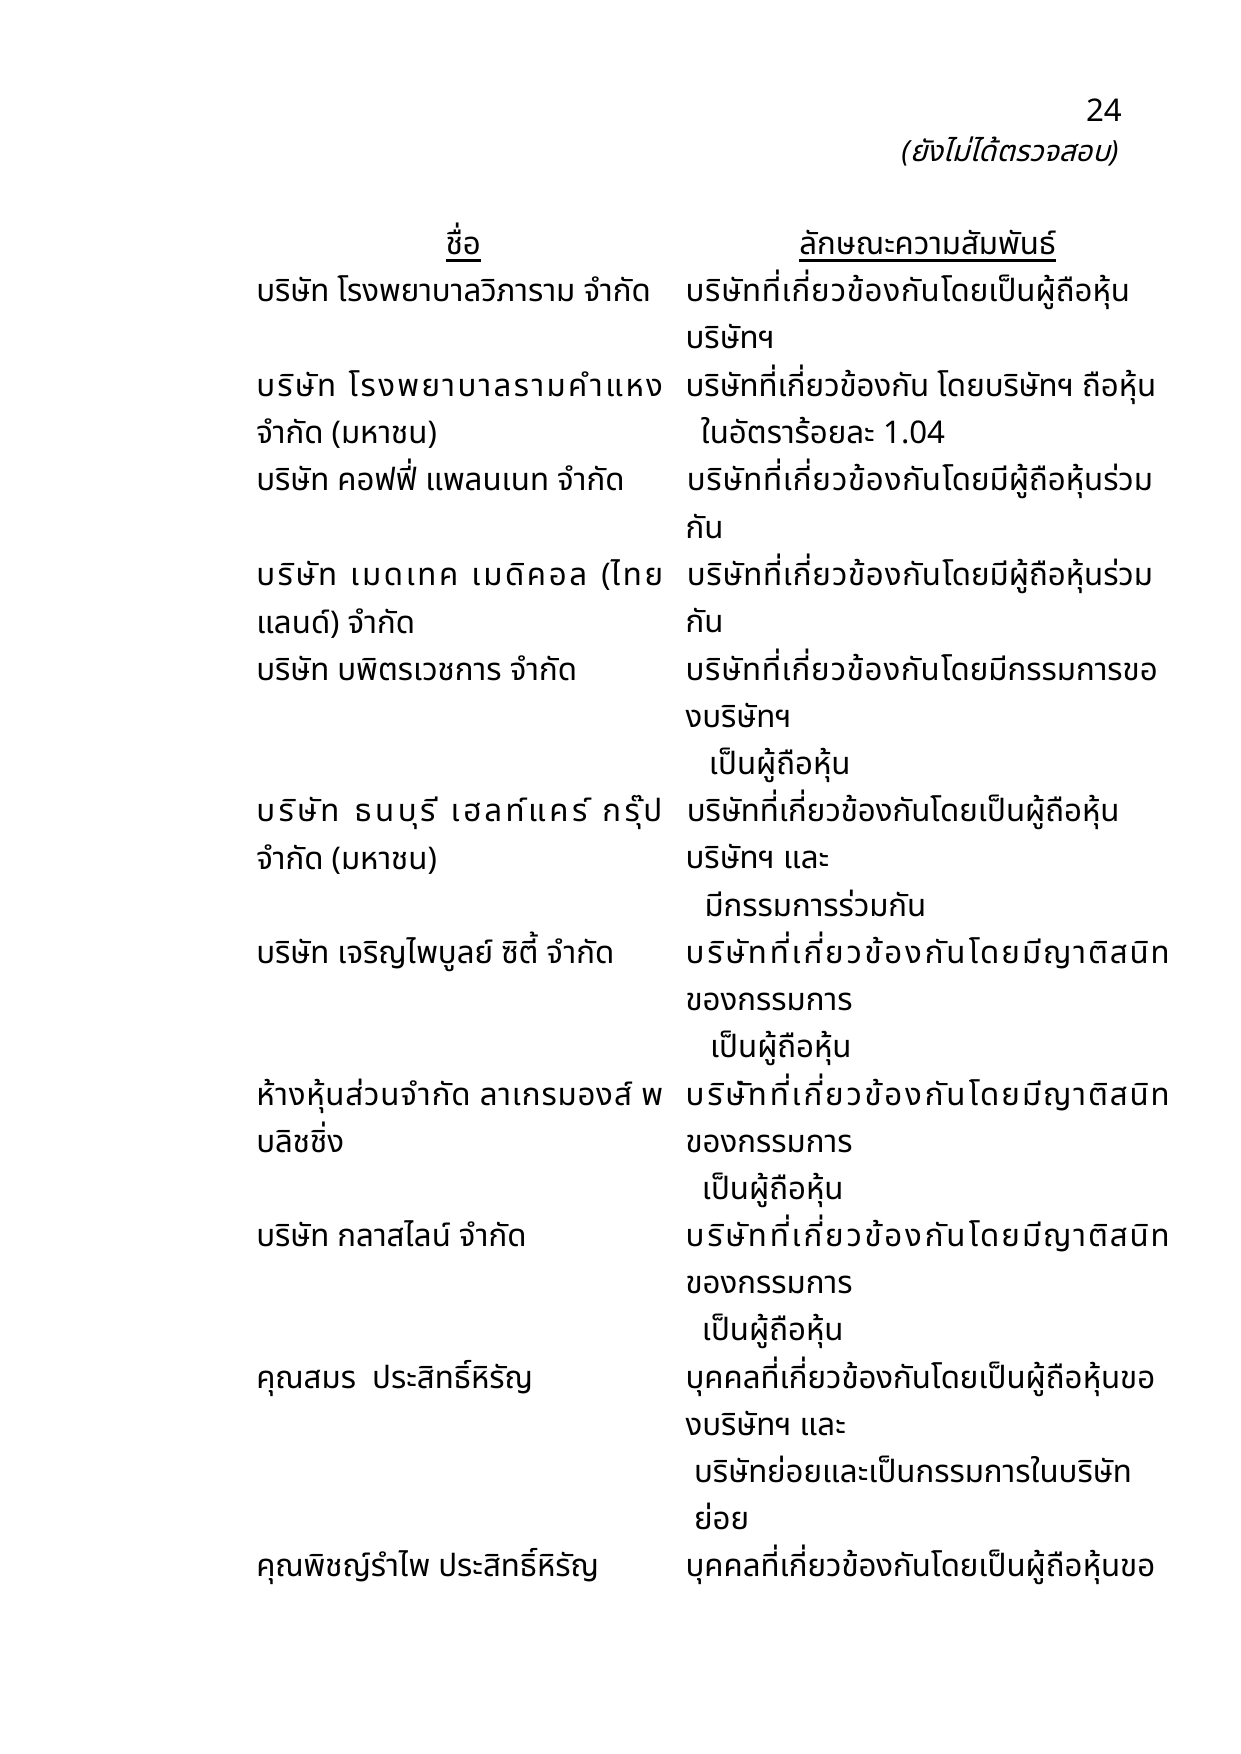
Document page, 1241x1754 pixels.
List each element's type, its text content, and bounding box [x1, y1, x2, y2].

table_header ชื่อ [245, 221, 674, 269]
table_cell บริษัทที่เกี่ยวข้องกัน โดยบริษัทฯ ถือหุ้น ในอัตราร้อยละ 1.04 [674, 363, 1181, 458]
table_cell บริษัทที่เกี่ยวข้องกันโดยเป็นผู้ถือหุ้นบริษัทฯ และ มีกรรมการร่วมกัน [674, 789, 1181, 930]
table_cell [674, 1544, 1181, 1591]
table_cell บริษัท บพิตรเวชการ จำกัด [245, 647, 674, 789]
table_cell บริษัทที่เกี่ยวข้องกันโดยมีญาติสนิทของกรรมการ เป็นผู้ถือหุ้น [674, 930, 1181, 1072]
table_cell บริษัทที่เกี่ยวข้องกันโดยมีญาติสนิทของกรรมการ เป็นผู้ถือหุ้น [674, 1213, 1181, 1355]
table_cell บริษัท กลาสไลน์ จำกัด [245, 1213, 674, 1355]
table_cell คุณสมร ประสิทธิ์หิรัญ [245, 1355, 674, 1544]
table_cell บริษัทที่เกี่ยวข้องกันโดยเป็นผู้ถือหุ้นบริษัทฯ [674, 269, 1181, 363]
table_cell บริษัท คอฟฟี่ แพลนเนท จำกัด [245, 458, 674, 552]
table_cell บริษัทที่เกี่ยวข้องกันโดยมีผู้ถือหุ้นร่วมกัน [674, 552, 1181, 647]
table_cell บริษัทที่เกี่ยวข้องกันโดยมีผู้ถือหุ้นร่วมกัน [674, 458, 1181, 552]
table_header ลักษณะความสัมพันธ์ [674, 221, 1181, 269]
table_cell บริษัทที่เกี่ยวข้องกันโดยมีกรรมการของบริษัทฯ เป็นผู้ถือหุ้น [674, 647, 1181, 789]
table_cell บริษัท โรงพยาบาลวิภาราม จำกัด [245, 269, 674, 363]
table_cell บริษัท โรงพยาบาลรามคำแหง จำกัด (มหาชน) [245, 363, 674, 458]
table_cell บริษัท เจริญไพบูลย์ ซิตี้ จำกัด [245, 930, 674, 1072]
table_cell บริษัทที่เกี่ยวข้องกันโดยมีญาติสนิทของกรรมการ เป็นผู้ถือหุ้น [674, 1072, 1181, 1213]
table_cell ห้างหุ้นส่วนจำกัด ลาเกรมองส์ พับลิชชิ่ง [245, 1072, 674, 1213]
table_cell คุณพิชญ์รําไพ ประสิทธิ์หิรัญ [245, 1544, 674, 1591]
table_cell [674, 1355, 1181, 1544]
table_cell บริษัท ธนบุรี เฮลท์แคร์ กรุ๊ป จำกัด (มหาชน) [245, 789, 674, 930]
table_cell บริษัท เมดเทค เมดิคอล (ไทยแลนด์) จำกัด [245, 552, 674, 647]
